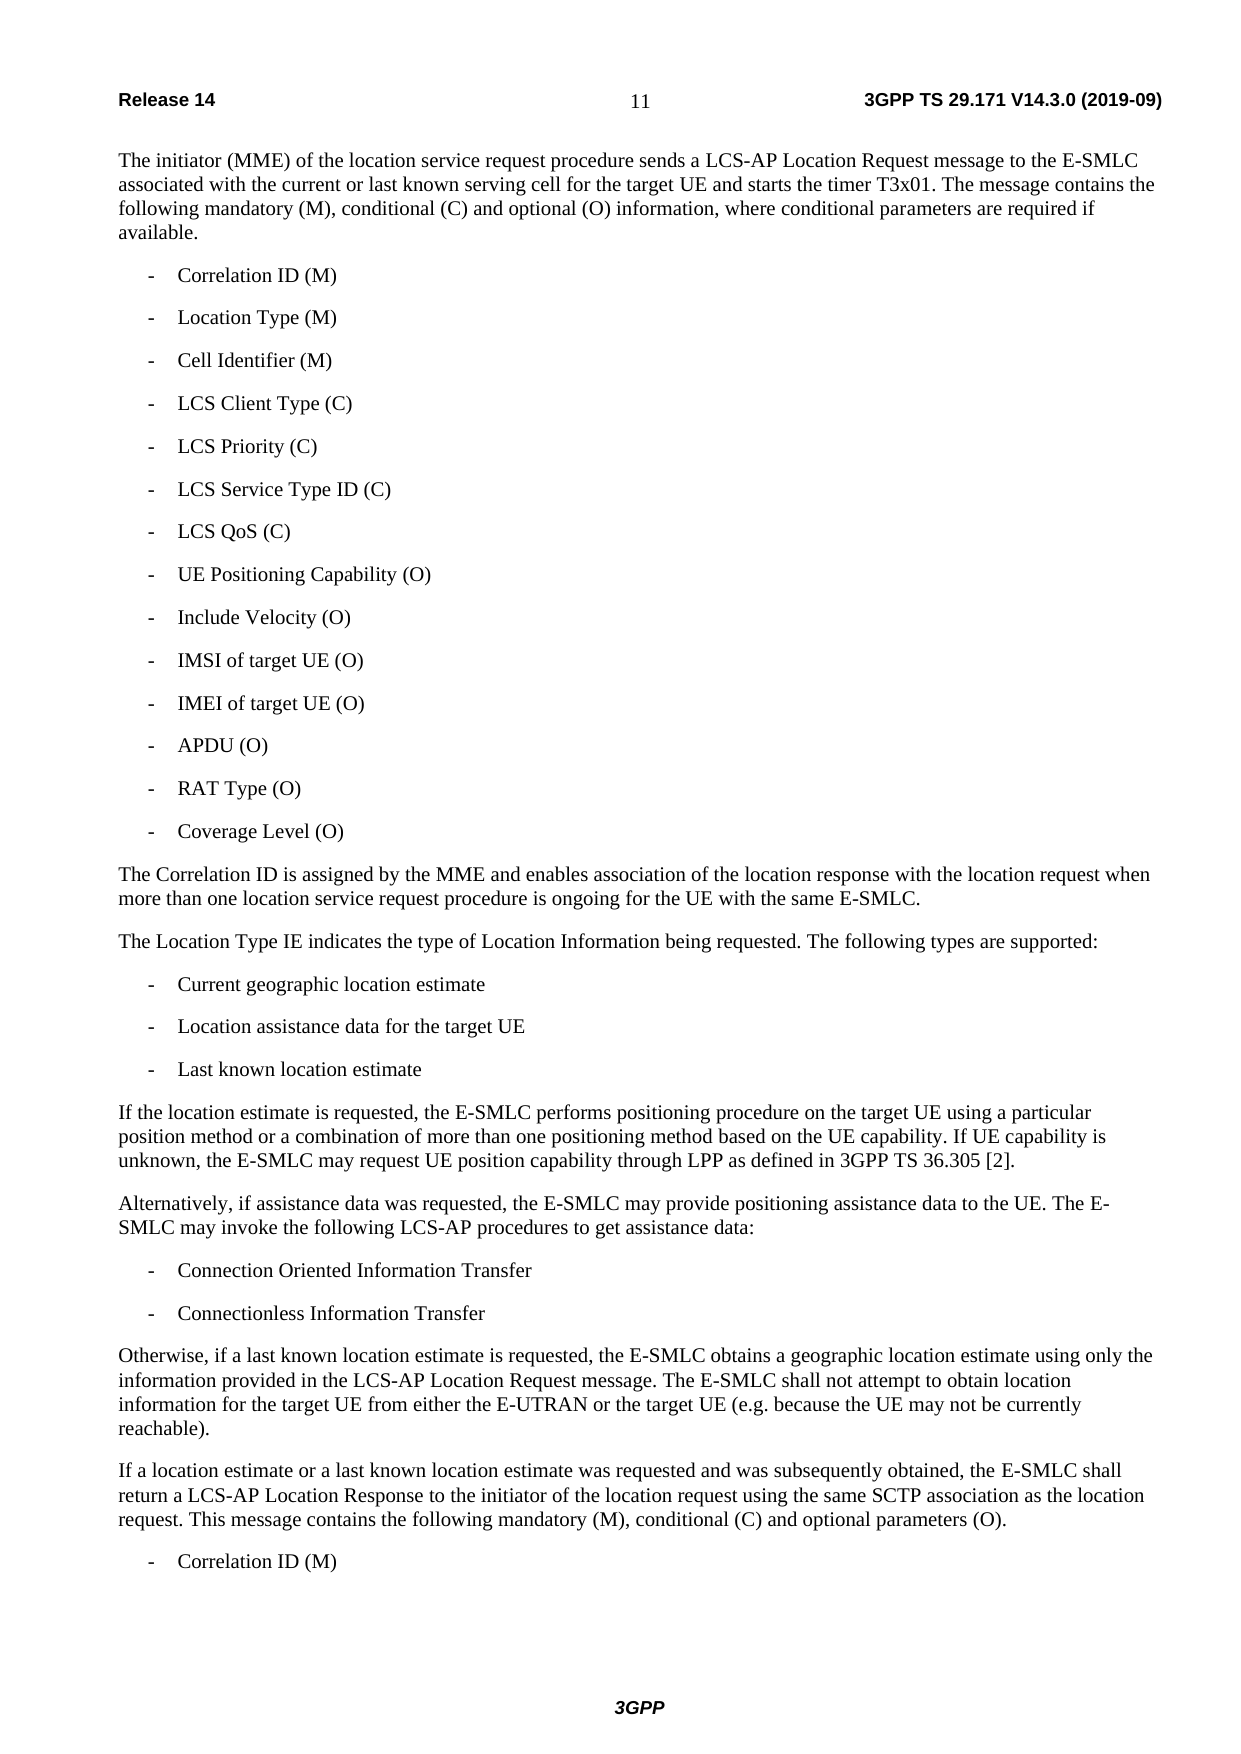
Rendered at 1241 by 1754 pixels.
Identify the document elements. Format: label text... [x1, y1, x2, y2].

text If a location estimate or a last known location estimate was requested and was subsequently obtained, the E-SMLC shall return a LCS-AP Location Response to the initiator of the location request using the same SCTP association as the location request. This message contains the following mandatory (M), conditional (C) and optional parameters (O). [118, 1458, 1162, 1531]
text - Cell Identifier (M) [148, 348, 1162, 372]
text Alternatively, if assistance data was requested, the E-SMLC may provide positioning assistance data to the UE. The E-SMLC may invoke the following LCS-AP procedures to get assistance data: [118, 1191, 1162, 1239]
text - Correlation ID (M) [148, 262, 1162, 287]
text - APDU (O) [148, 733, 1162, 757]
text - Location Type (M) [148, 305, 1162, 329]
text The Correlation ID is assigned by the MME and enables association of the location response with the location request when more than one location service request procedure is ongoing for the UE with the same E-SMLC. [118, 862, 1162, 910]
text - Location assistance data for the target UE [148, 1014, 1162, 1038]
text - Connectionless Information Transfer [148, 1301, 1162, 1325]
text The Location Type IE indicates the type of Location Information being requested. The following types are supported: [118, 929, 1162, 953]
text - Correlation ID (M) [118, 1549, 1162, 1573]
text - Connection Oriented Information Transfer [148, 1258, 1162, 1282]
text - RAT Type (O) [148, 776, 1162, 800]
text - LCS Service Type ID (C) [148, 477, 1162, 501]
text - Coverage Level (O) [148, 819, 1162, 843]
text - LCS QoS (C) [148, 519, 1162, 543]
text - Current geographic location estimate [148, 972, 1162, 996]
text - IMEI of target UE (O) [148, 691, 1162, 715]
text If the location estimate is requested, the E-SMLC performs positioning procedure on the target UE using a particular position method or a combination of more than one positioning method based on the UE capability. If UE capability is unknown, the E-SMLC may request UE position capability through LPP as defined in 3GPP TS 36.305 [2]. [118, 1100, 1162, 1172]
text The initiator (MME) of the location service request procedure sends a LCS-AP Location Request message to the E-SMLC associated with the current or last known serving cell for the target UE and starts the timer T3x01. The message contains the following mandatory (M), conditional (C) and optional (O) information, where conditional parameters are required if available. [118, 147, 1162, 244]
text - Include Velocity (O) [148, 605, 1162, 629]
text - IMSI of target UE (O) [148, 648, 1162, 672]
text - Last known location estimate [148, 1057, 1162, 1081]
text - LCS Priority (C) [148, 434, 1162, 458]
text Otherwise, if a last known location estimate is requested, the E-SMLC obtains a geographic location estimate using only the information provided in the LCS-AP Location Request message. The E-SMLC shall not attempt to obtain location information for the target UE from either the E-UTRAN or the target UE (e.g. because the UE may not be currently reachable). [118, 1343, 1162, 1440]
text - UE Positioning Capability (O) [148, 562, 1162, 586]
text - LCS Client Type (C) [148, 391, 1162, 415]
